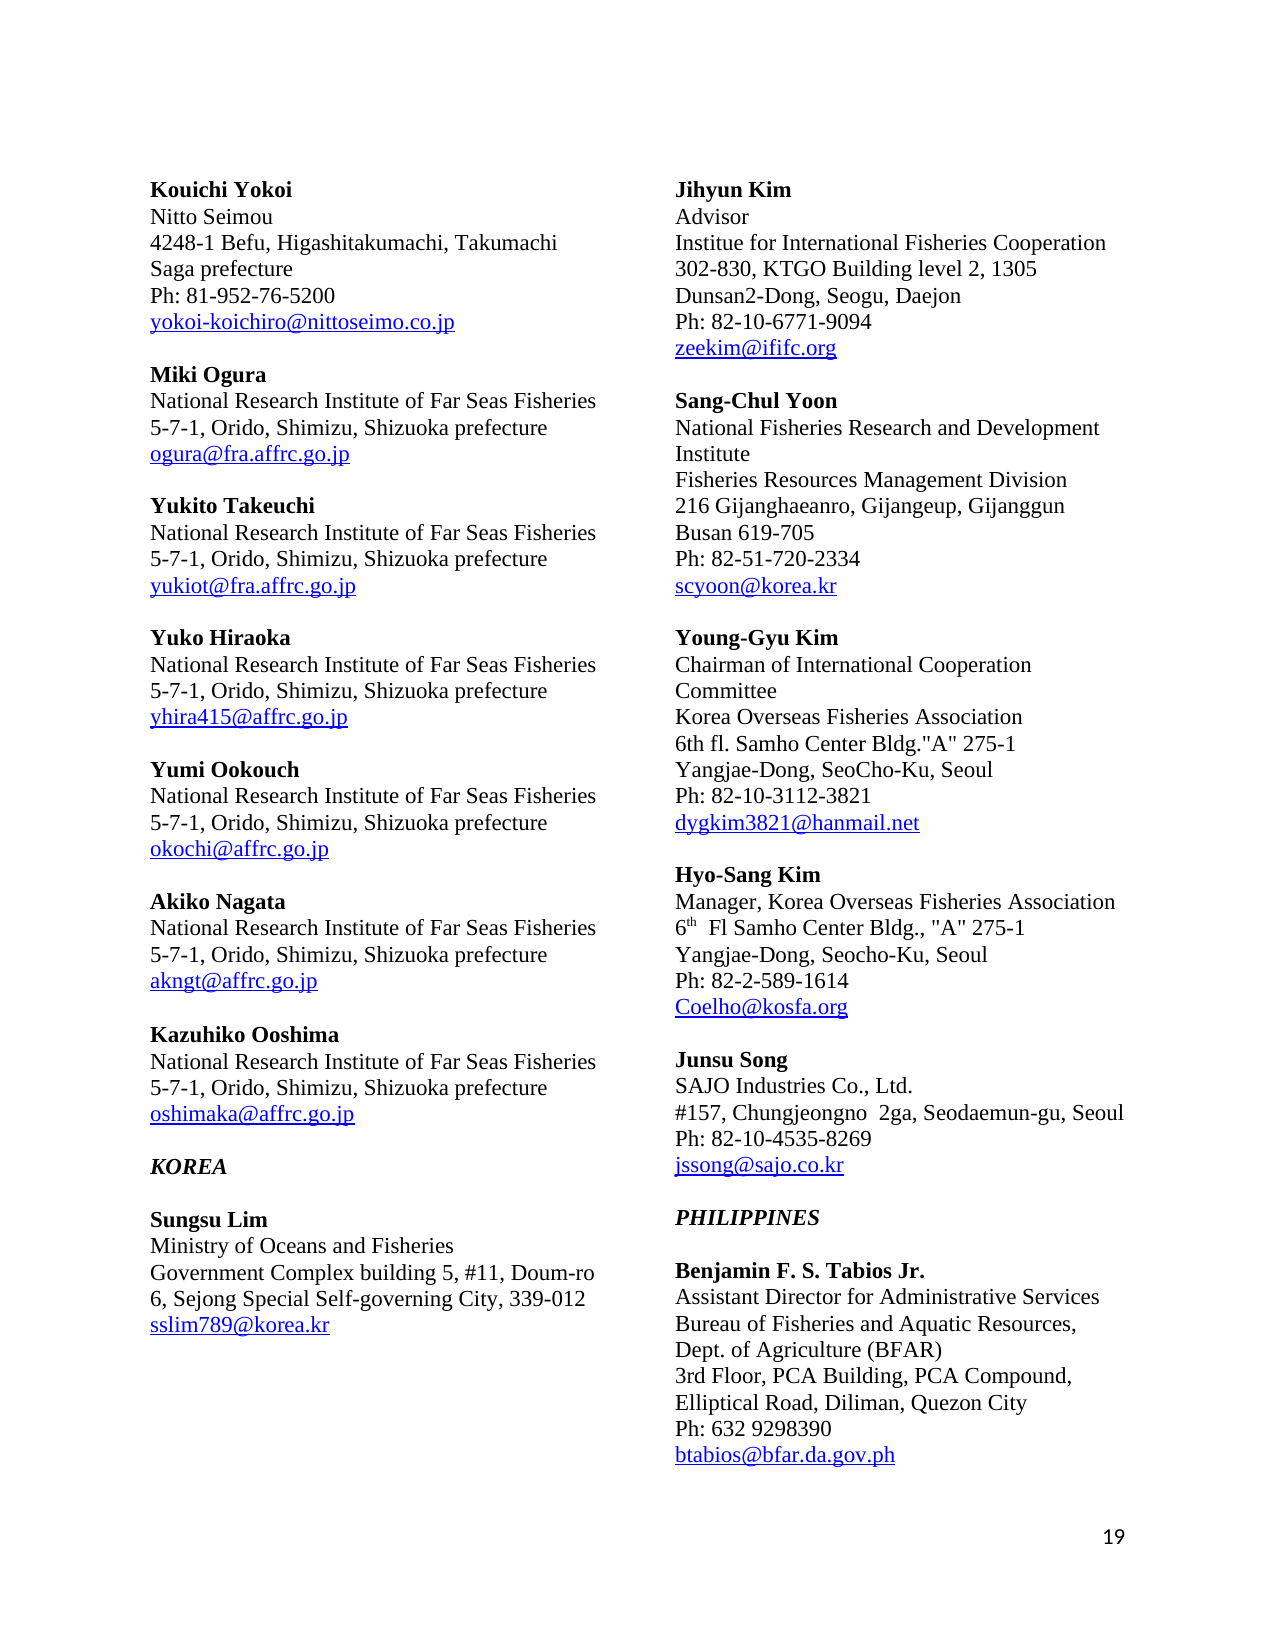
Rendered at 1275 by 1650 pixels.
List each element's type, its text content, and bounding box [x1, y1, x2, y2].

text PHILIPPINES [675, 1204, 1125, 1231]
text Sang-Chul Yoon [675, 387, 1125, 413]
text Miki Ogura [150, 361, 600, 387]
text yhira415@affrc.go.jp [150, 703, 600, 730]
text 5-7-1, Orido, Shimizu, Shizuoka prefecture [150, 1074, 600, 1100]
text Kouichi Yokoi [150, 176, 600, 203]
text National Research Institute of Far Seas Fisheries [150, 782, 600, 809]
text yokoi-koichiro@nittoseimo.co.jp [150, 308, 600, 334]
text Ph: 82-2-589-1614 [675, 967, 1125, 993]
text Junsu Song [675, 1046, 1125, 1072]
text Korea Overseas Fisheries Association [675, 703, 1125, 730]
text 5-7-1, Orido, Shimizu, Shizuoka prefecture [150, 809, 600, 835]
text Benjamin F. S. Tabios Jr. [675, 1257, 1125, 1283]
text 6th Fl Samho Center Bldg., "A" 275-1 [675, 914, 1125, 941]
text Manager, Korea Overseas Fisheries Association [675, 888, 1125, 914]
text Assistant Director for Administrative Services [675, 1283, 1125, 1309]
text National Research Institute of Far Seas Fisheries [150, 1048, 600, 1074]
text Yuko Hiraoka [150, 624, 600, 651]
text National Research Institute of Far Seas Fisheries [150, 387, 600, 413]
text Bureau of Fisheries and Aquatic Resources, Dept. of Agriculture (BFAR) [675, 1309, 1125, 1362]
text Yangjae-Dong, Seocho-Ku, Seoul [675, 941, 1125, 967]
text 5-7-1, Orido, Shimizu, Shizuoka prefecture [150, 677, 600, 703]
text Sungsu Lim [150, 1206, 600, 1232]
text 4248-1 Befu, Higashitakumachi, Takumachi Saga prefecture [150, 229, 600, 282]
text 302-830, KTGO Building level 2, 1305 Dunsan2-Dong, Seogu, Daejon [675, 255, 1125, 308]
text okochi@affrc.go.jp [150, 835, 600, 862]
text #157, Chungjeongno 2ga, Seodaemun-gu, Seoul [675, 1099, 1125, 1125]
text 5-7-1, Orido, Shimizu, Shizuoka prefecture [150, 941, 600, 967]
text Fisheries Resources Management Division [675, 466, 1125, 493]
text Ph: 632 9298390 [675, 1415, 1125, 1441]
text Nitto Seimou [150, 203, 600, 229]
text 5-7-1, Orido, Shimizu, Shizuoka prefecture [150, 413, 600, 440]
text 3rd Floor, PCA Building, PCA Compound, Elliptical Road, Diliman, Quezon City [675, 1362, 1125, 1415]
text Government Complex building 5, #11, Doum-ro 6, Sejong Special Self-governing City, 339-012 [150, 1258, 600, 1311]
text sslim789@korea.kr [150, 1311, 600, 1338]
text ogura@fra.affrc.go.jp [150, 440, 600, 466]
text 6th fl. Samho Center Bldg."A" 275-1 [675, 730, 1125, 756]
text zeekim@ififc.org [675, 334, 1125, 361]
text Yukito Takeuchi [150, 493, 600, 519]
text Jihyun Kim [675, 176, 1125, 203]
text Yumi Ookouch [150, 756, 600, 782]
text Ph: 81-952-76-5200 [150, 282, 600, 308]
text Yangjae-Dong, SeoCho-Ku, Seoul [675, 756, 1125, 782]
text dygkim3821@hanmail.net [675, 809, 1125, 835]
text Coelho@kosfa.org [675, 993, 1125, 1020]
text Chairman of International Cooperation Committee [675, 651, 1125, 703]
text Ph: 82-10-4535-8269 [675, 1125, 1125, 1151]
text KOREA [150, 1153, 600, 1179]
text btabios@bfar.da.gov.ph [675, 1441, 1125, 1468]
text 5-7-1, Orido, Shimizu, Shizuoka prefecture [150, 545, 600, 572]
text akngt@affrc.go.jp [150, 967, 600, 993]
text Hyo-Sang Kim [675, 862, 1125, 888]
text Kazuhiko Ooshima [150, 1021, 600, 1048]
text Akiko Nagata [150, 888, 600, 914]
text Ph: 82-10-3112-3821 [675, 782, 1125, 809]
text Young-Gyu Kim [675, 624, 1125, 651]
text National Fisheries Research and Development Institute [675, 413, 1125, 466]
text National Research Institute of Far Seas Fisheries [150, 651, 600, 677]
text Ministry of Oceans and Fisheries [150, 1232, 600, 1258]
text oshimaka@affrc.go.jp [150, 1100, 600, 1127]
text Institue for International Fisheries Cooperation [675, 229, 1125, 255]
text yukiot@fra.affrc.go.jp [150, 572, 600, 598]
text Ph: 82-51-720-2334 [675, 545, 1125, 572]
text SAJO Industries Co., Ltd. [675, 1072, 1125, 1099]
text National Research Institute of Far Seas Fisheries [150, 519, 600, 545]
text Advisor [675, 203, 1125, 229]
text scyoon@korea.kr [675, 572, 1125, 598]
text 216 Gijanghaeanro, Gijangeup, Gijanggun Busan 619-705 [675, 493, 1125, 545]
text Ph: 82-10-6771-9094 [675, 308, 1125, 334]
text jssong@sajo.co.kr [675, 1151, 1125, 1178]
text National Research Institute of Far Seas Fisheries [150, 914, 600, 941]
